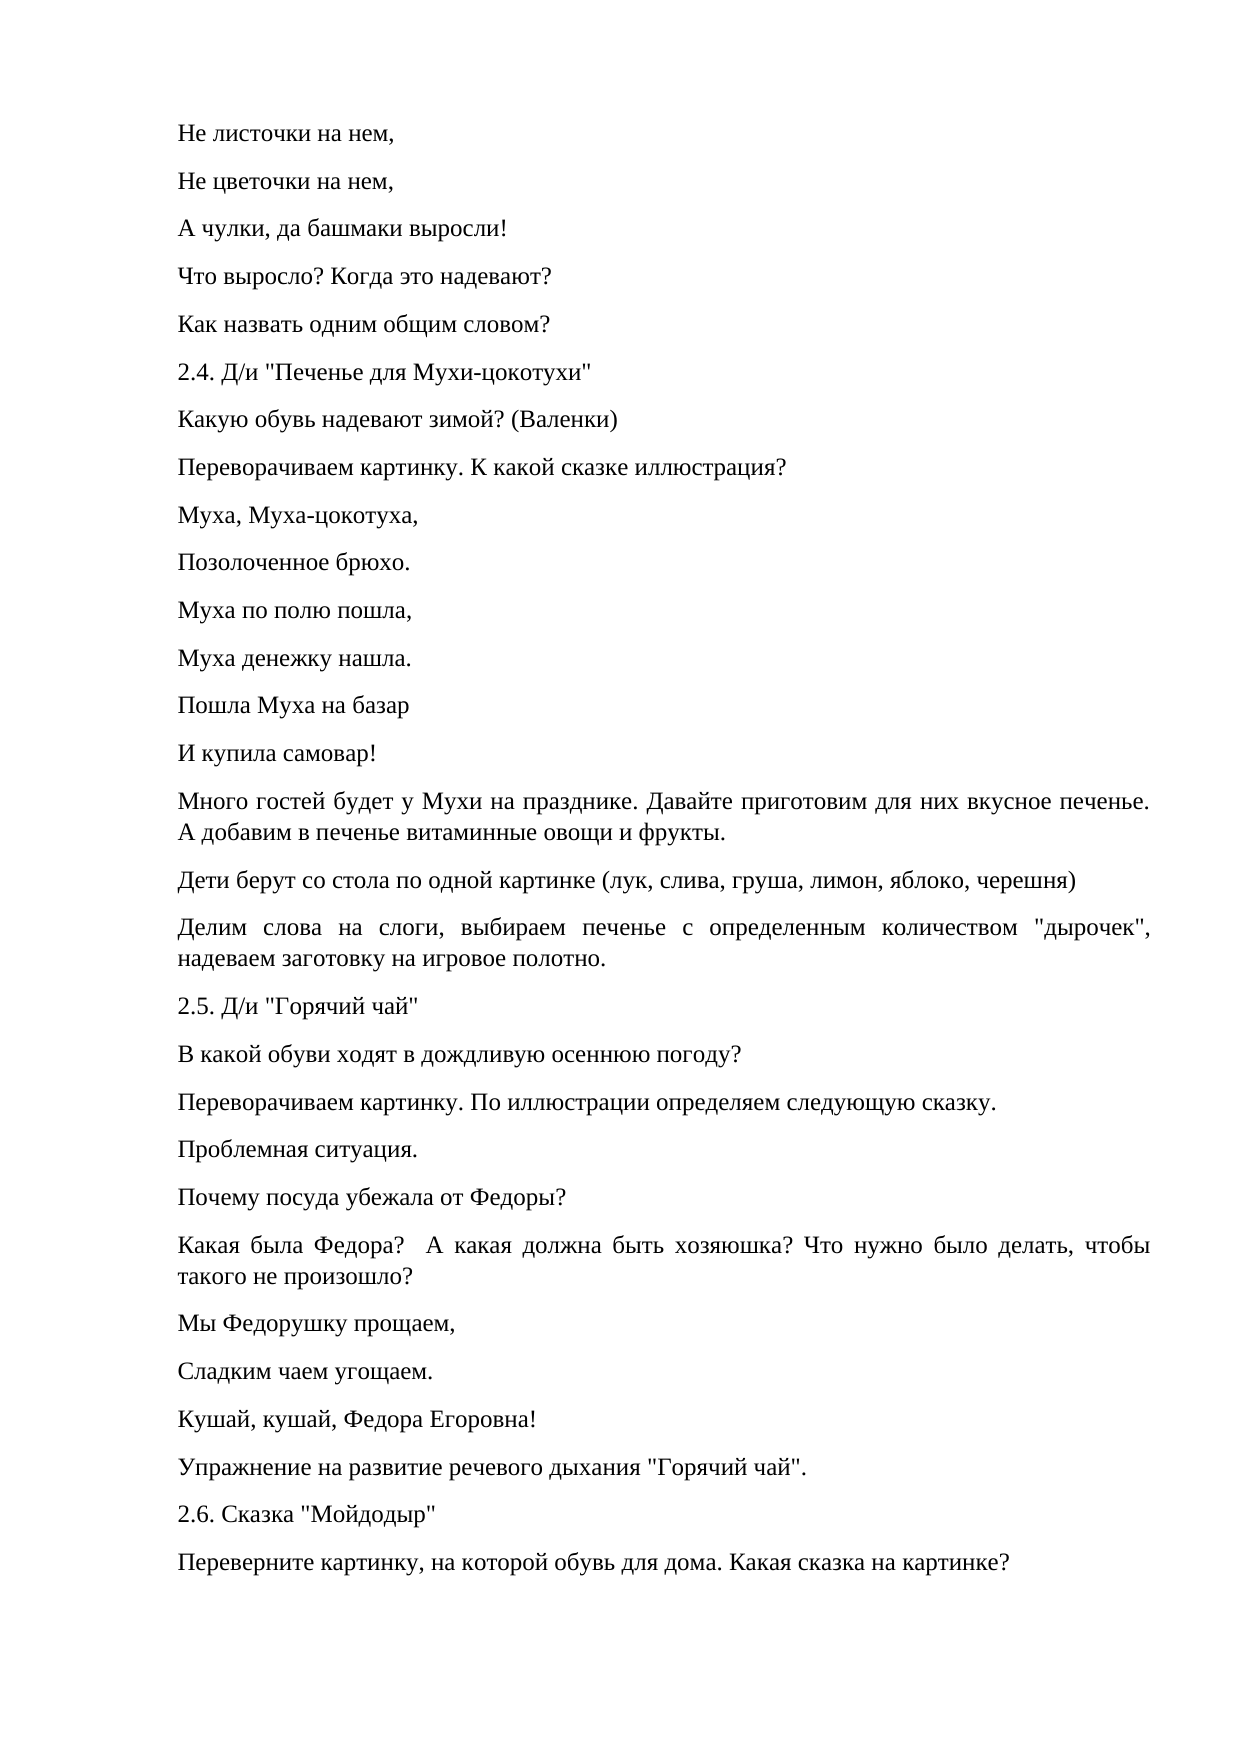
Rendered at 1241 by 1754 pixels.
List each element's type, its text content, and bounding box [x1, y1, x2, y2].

text Не цветочки на нем, [177, 166, 1152, 194]
text Переверните картинку, на которой обувь для дома. Какая сказка на картинке? [177, 1547, 1152, 1576]
text Много гостей будет у Мухи на празднике. Давайте приготовим для них вкусное печенье. А добавим в печенье витаминные овощи и фрукты. [177, 786, 1152, 846]
text В какой обуви ходят в дождливую осеннюю погоду? [177, 1039, 1152, 1068]
text Муха, Муха-цокотуха, [177, 500, 1152, 528]
text Кушай, кушай, Федора Егоровна! [177, 1404, 1152, 1433]
text 2.5. Д/и "Горячий чай" [177, 991, 1152, 1020]
text Мы Федорушку прощаем, [177, 1308, 1152, 1337]
text Переворачиваем картинку. К какой сказке иллюстрация? [177, 452, 1152, 481]
text А чулки, да башмаки выросли! [177, 213, 1152, 242]
text 2.6. Сказка "Мойдодыр" [177, 1499, 1152, 1528]
text Проблемная ситуация. [177, 1134, 1152, 1163]
text Упражнение на развитие речевого дыхания "Горячий чай". [177, 1452, 1152, 1480]
text Не листочки на нем, [177, 118, 1152, 147]
text Какую обувь надевают зимой? (Валенки) [177, 404, 1152, 433]
text Муха денежку нашла. [177, 643, 1152, 672]
text Пошла Муха на базар [177, 691, 1152, 719]
text Позолоченное брюхо. [177, 547, 1152, 576]
text Муха по полю пошла, [177, 595, 1152, 624]
text Сладким чаем угощаем. [177, 1356, 1152, 1385]
text Переворачиваем картинку. По иллюстрации определяем следующую сказку. [177, 1087, 1152, 1115]
text Как назвать одним общим словом? [177, 309, 1152, 338]
text Что выросло? Когда это надевают? [177, 261, 1152, 290]
text Делим слова на слоги, выбираем печенье с определенным количеством "дырочек", надеваем заготовку на игровое полотно. [177, 912, 1152, 972]
text И купила самовар! [177, 738, 1152, 767]
text Какая была Федора? А какая должна быть хозяюшка? Что нужно было делать, чтобы такого не произошло? [177, 1230, 1152, 1289]
text 2.4. Д/и "Печенье для Мухи-цокотухи" [177, 357, 1152, 385]
text Дети берут со стола по одной картинке (лук, слива, груша, лимон, яблоко, черешня) [177, 865, 1152, 893]
text Почему посуда убежала от Федоры? [177, 1182, 1152, 1211]
